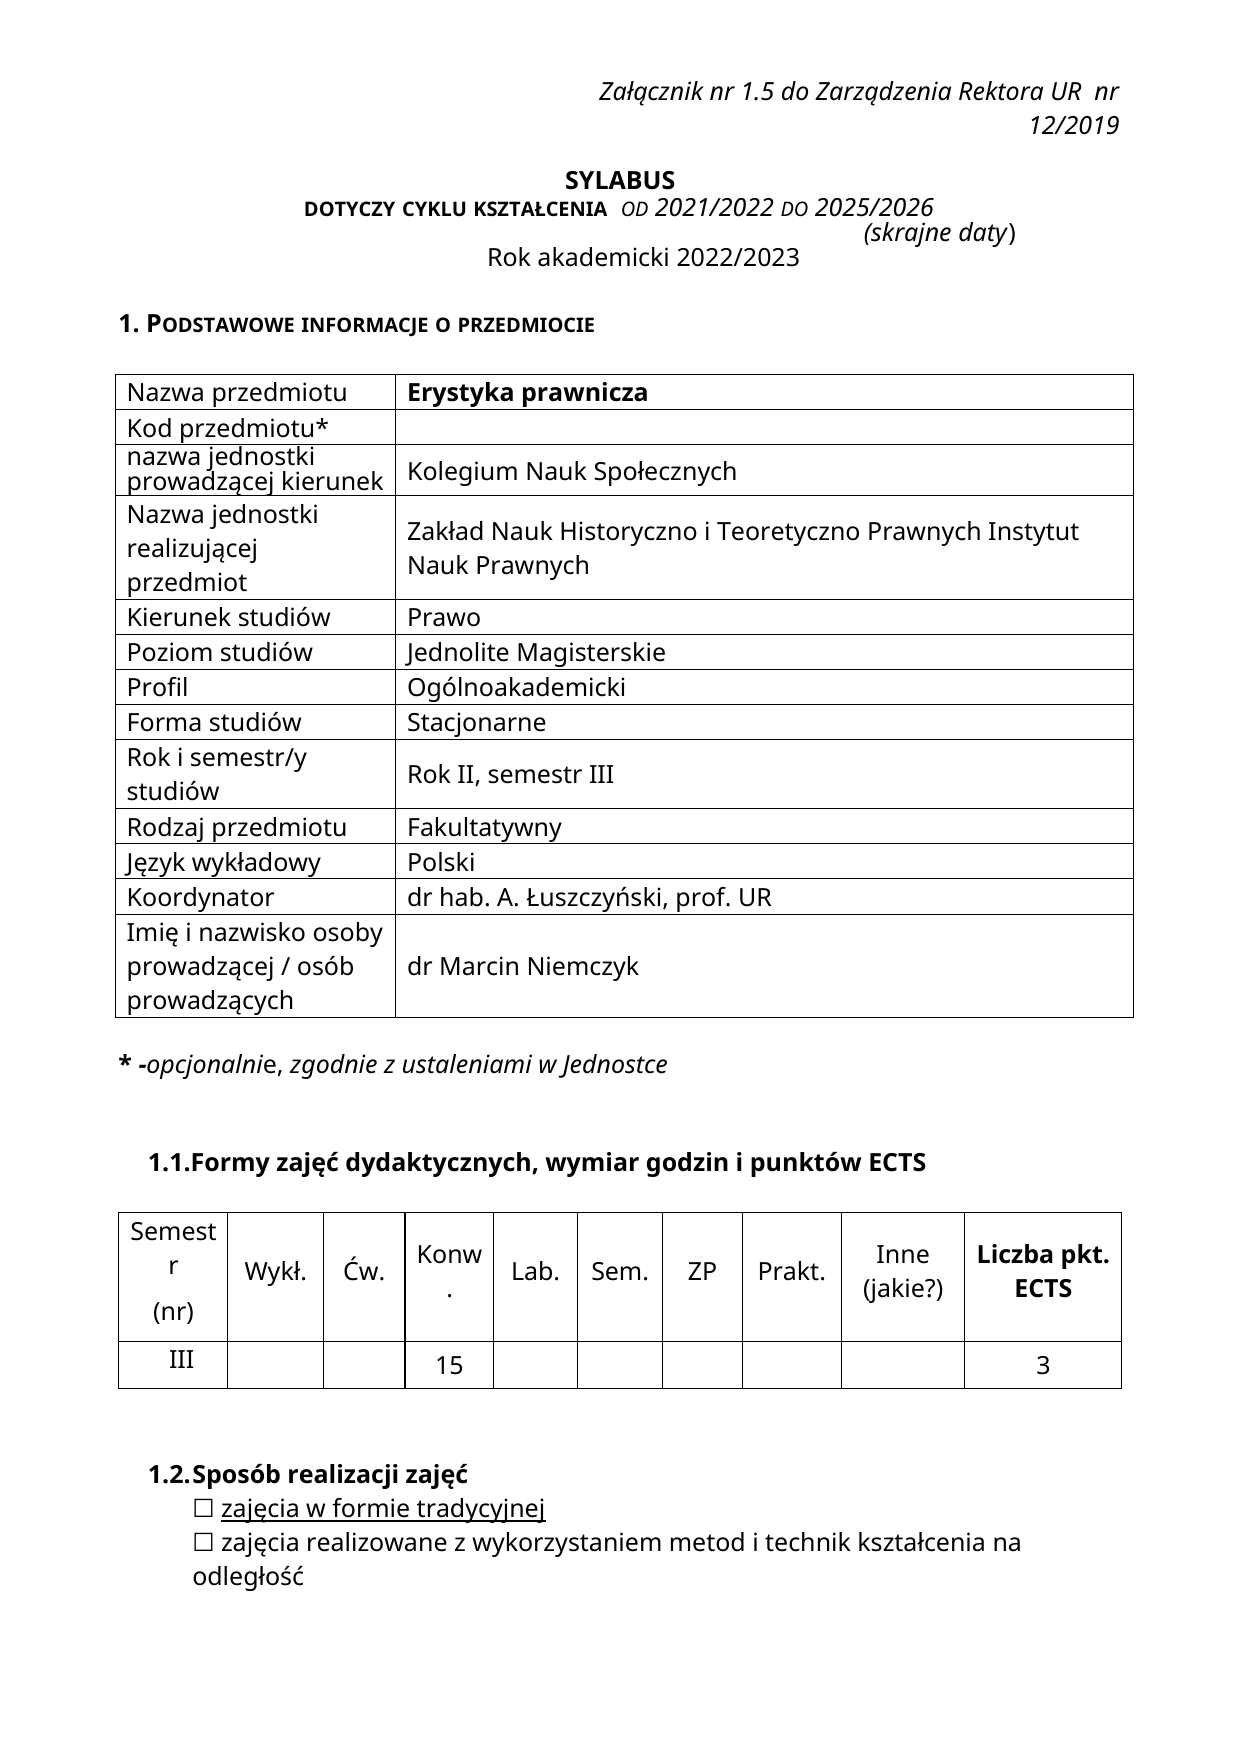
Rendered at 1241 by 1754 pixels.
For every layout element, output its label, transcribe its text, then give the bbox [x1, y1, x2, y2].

table_cell Język wykładowy [116, 844, 395, 878]
table_header Erystyka prawnicza [396, 375, 1133, 409]
table_cell [324, 1342, 404, 1388]
table_header Inne (jakie?) [842, 1213, 964, 1341]
table_cell Polski [396, 844, 1133, 878]
table_header Prakt. [743, 1213, 841, 1341]
table_cell III [119, 1342, 227, 1388]
table_cell Kierunek studiów [116, 600, 395, 634]
table_cell Poziom studiów [116, 635, 395, 669]
table_header Sem. [578, 1213, 662, 1341]
text 1.1.Formy zajęć dydaktycznych, wymiar godzin i punktów ECTS [148, 1144, 1122, 1178]
table_header ZP [663, 1213, 742, 1341]
text * -opcjonalnie, zgodnie z ustaleniami w Jednostce [118, 1047, 1122, 1081]
text Załącznik nr 1.5 do Zarządzenia Rektora UR nr 12/2019 [118, 74, 1122, 142]
text 1.2. Sposób realizacji zajęć [148, 1457, 1122, 1491]
table_cell Stacjonarne [396, 705, 1133, 739]
table_header Ćw. [324, 1213, 404, 1341]
table_cell Rodzaj przedmiotu [116, 809, 395, 843]
table_cell Kod przedmiotu* [116, 410, 395, 444]
table_cell Imię i nazwisko osoby prowadzącej / osób prowadzących [116, 915, 395, 1017]
text ☐ zajęcia w formie tradycyjnej [192, 1491, 1122, 1525]
table_cell 15 [406, 1342, 493, 1388]
table_cell [396, 410, 1133, 444]
table_cell Zakład Nauk Historyczno i Teoretyczno Prawnych Instytut Nauk Prawnych [396, 496, 1133, 598]
table_header Semestr (nr) [119, 1213, 227, 1341]
table_cell [578, 1342, 662, 1388]
text (skrajne daty) [118, 222, 1122, 247]
table_header Konw. [406, 1213, 493, 1341]
table_cell Rok II, semestr III [396, 740, 1133, 808]
table_cell nazwa jednostki prowadzącej kierunek [116, 445, 395, 495]
table_cell [494, 1342, 577, 1388]
table_cell 3 [965, 1342, 1121, 1388]
table_cell Forma studiów [116, 705, 395, 739]
table_cell Fakultatywny [396, 809, 1133, 843]
table_header Nazwa przedmiotu [116, 375, 395, 409]
table_cell dr Marcin Niemczyk [396, 915, 1133, 1017]
table_header Wykł. [228, 1213, 323, 1341]
table_cell Koordynator [116, 879, 395, 913]
table_cell [663, 1342, 742, 1388]
table_header Liczba pkt. ECTS [965, 1213, 1121, 1341]
table_cell dr hab. A. Łuszczyński, prof. UR [396, 879, 1133, 913]
text ☐ zajęcia realizowane z wykorzystaniem metod i technik kształcenia na odległość [192, 1525, 1122, 1593]
table_cell [842, 1342, 964, 1388]
table_cell Jednolite Magisterskie [396, 635, 1133, 669]
text dotyczy cyklu kształcenia od 2021/2022 do 2025/2026 [118, 197, 1122, 222]
text Rok akademicki 2022/2023 [118, 247, 1122, 272]
table_cell Prawo [396, 600, 1133, 634]
table_header Lab. [494, 1213, 577, 1341]
table_cell Profil [116, 670, 395, 704]
table_cell Kolegium Nauk Społecznych [396, 445, 1133, 495]
table_cell Rok i semestr/y studiów [116, 740, 395, 808]
table_cell Ogólnoakademicki [396, 670, 1133, 704]
table_cell [228, 1342, 323, 1388]
text SYLABUS [118, 163, 1122, 197]
table_cell [743, 1342, 841, 1388]
table_cell Nazwa jednostki realizującej przedmiot [116, 496, 395, 598]
text 1. Podstawowe informacje o przedmiocie [118, 306, 1122, 340]
